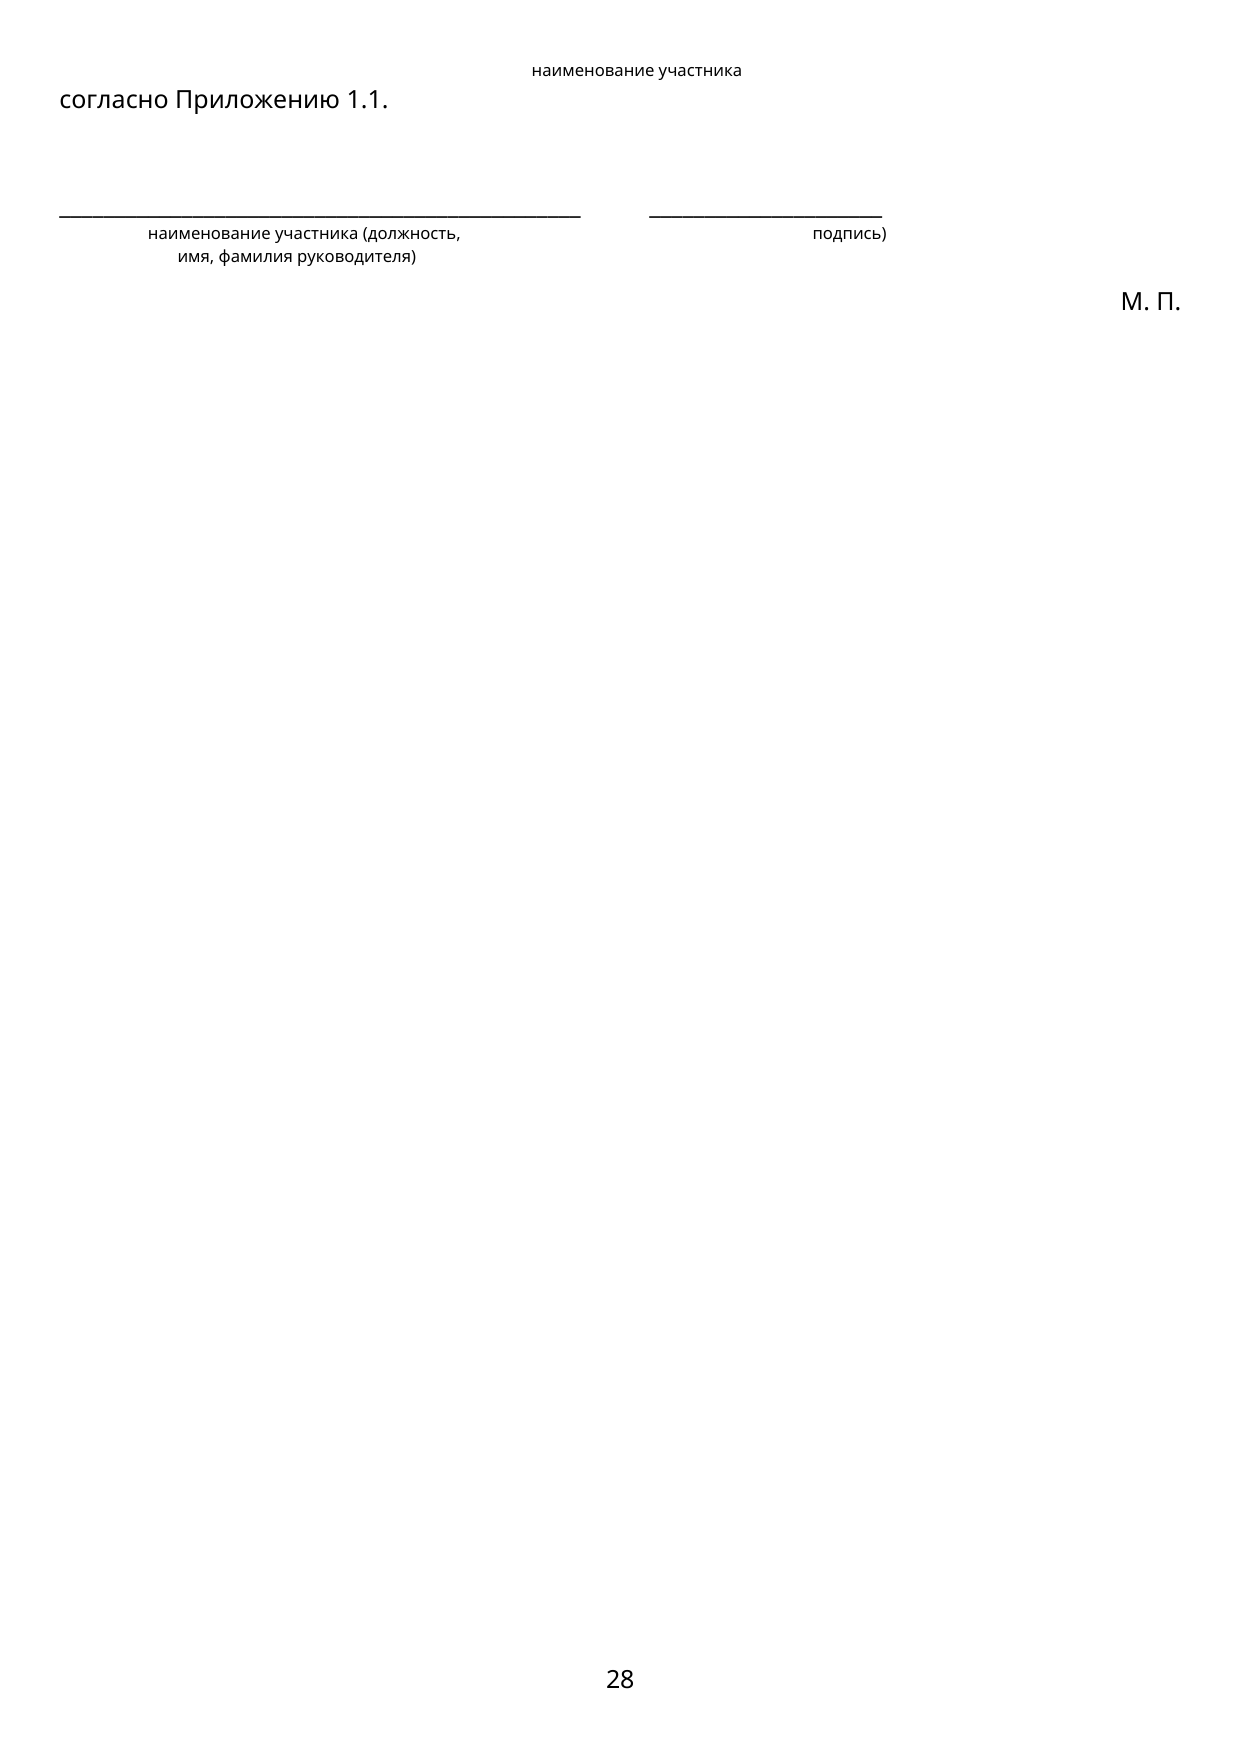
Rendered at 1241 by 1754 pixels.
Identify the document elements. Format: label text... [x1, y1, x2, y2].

text _______________________________________________ _____________________ [59, 188, 1181, 222]
text согласно Приложению 1.1. [59, 82, 1181, 116]
text наименование участника (должность, подпись) [148, 222, 1181, 245]
text имя, фамилия руководителя) [177, 245, 1181, 267]
text М. П. [59, 284, 1181, 318]
text наименование участника [59, 59, 1181, 82]
